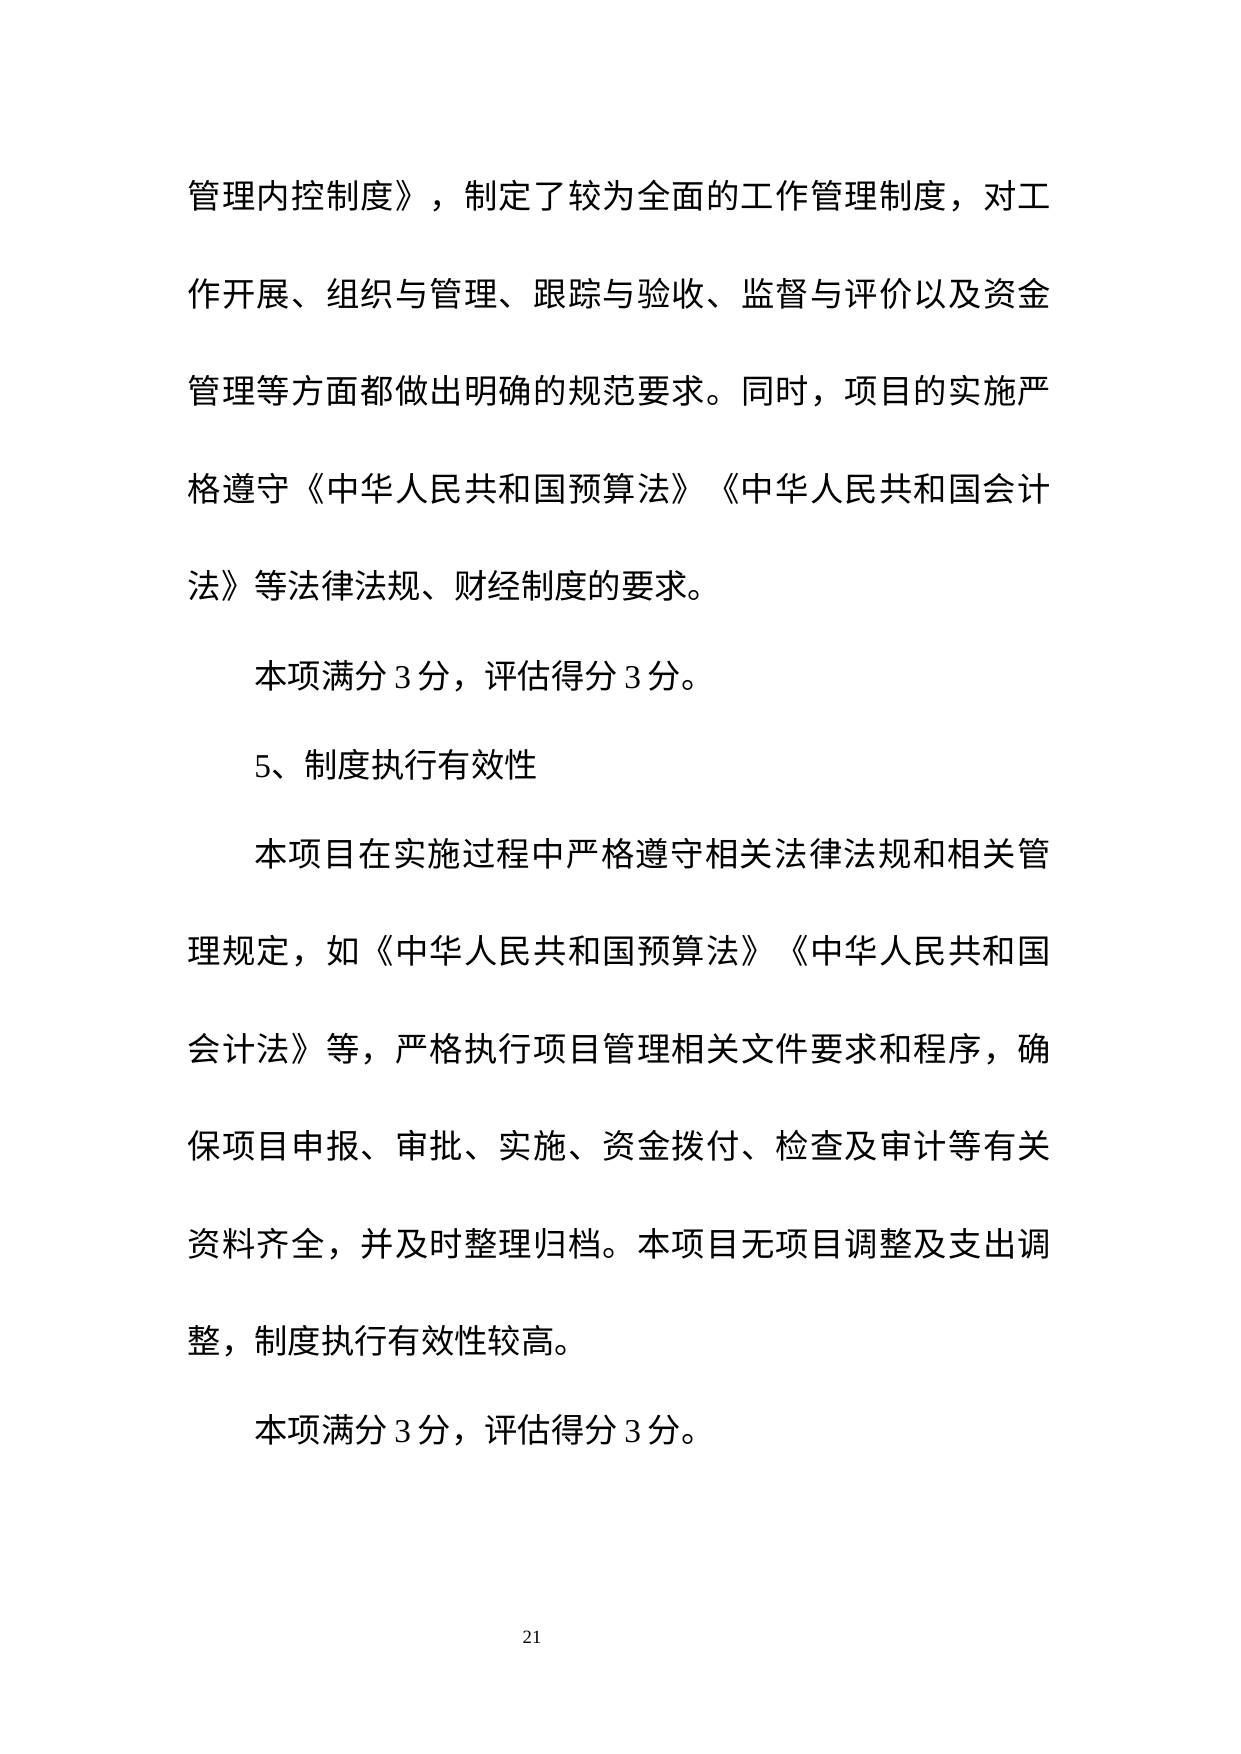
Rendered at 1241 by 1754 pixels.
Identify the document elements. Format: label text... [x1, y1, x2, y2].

text 本项目在实施过程中严格遵守相关法律法规和相关管理规定，如《中华人民共和国预算法》《中华人民共和国会计法》等，严格执行项目管理相关文件要求和程序，确保项目申报、审批、实施、资金拨付、检查及审计等有关资料齐全，并及时整理归档。本项目无项目调整及支出调整，制度执行有效性较高。 [187, 819, 1053, 1372]
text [187, 162, 1053, 617]
text 本项满分3分，评估得分3分。 [187, 1396, 1053, 1461]
text 5、制度执行有效性 [187, 730, 1053, 795]
text 本项满分3分，评估得分3分。 [187, 641, 1053, 706]
